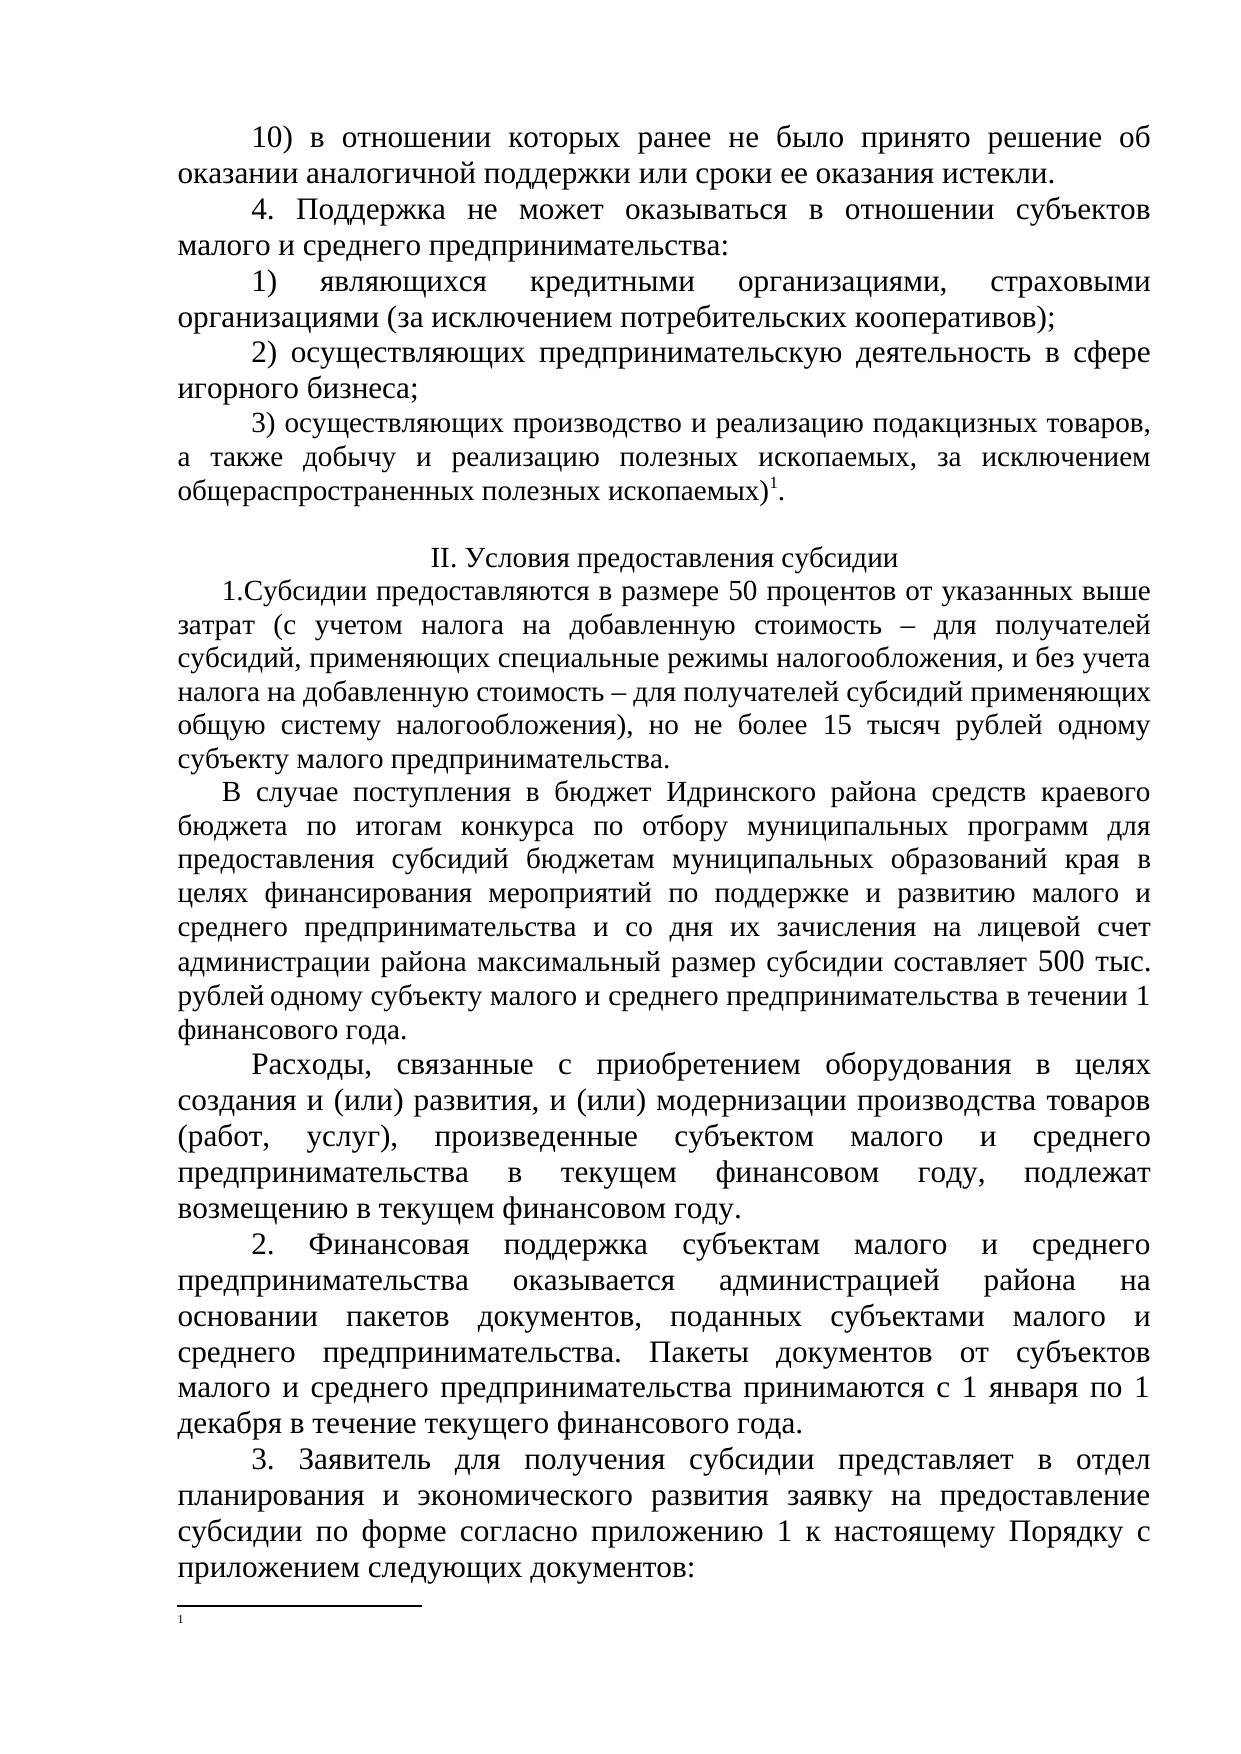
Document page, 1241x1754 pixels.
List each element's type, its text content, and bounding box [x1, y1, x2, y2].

text Расходы, связанные с приобретением оборудования в целях создания и (или) развития, и (или) модернизации производства товаров (работ, услуг), произведенные субъектом малого и среднего предпринимательства в текущем финансовом году, подлежат возмещению в текущем финансовом году. [177, 1045, 1152, 1225]
text 2) осуществляющих предпринимательскую деятельность в сфере игорного бизнеса; [177, 334, 1152, 406]
text 1.Субсидии предоставляются в размере 50 процентов от указанных выше затрат (с учетом налога на добавленную стоимость – для получателей субсидий, применяющих специальные режимы налогообложения, и без учета налога на добавленную стоимость – для получателей субсидий применяющих общую систему налогообложения), но не более 15 тысяч рублей одному субъекту малого предпринимательства. [177, 573, 1152, 774]
text 1) являющихся кредитными организациями, страховыми организациями (за исключением потребительских кооперативов); [177, 262, 1152, 334]
text 2. Финансовая поддержка субъектам малого и среднего предпринимательства оказывается администрацией района на основании пакетов документов, поданных субъектами малого и среднего предпринимательства. Пакеты документов от субъектов малого и среднего предпринимательства принимаются с 1 января по 1 декабря в течение текущего финансового года. [177, 1225, 1152, 1441]
text 4. Поддержка не может оказываться в отношении субъектов малого и среднего предпринимательства: [177, 190, 1152, 262]
text 3) осуществляющих производство и реализацию подакцизных товаров, а также добычу и реализацию полезных ископаемых, за исключением общераспространенных полезных ископаемых). [177, 406, 1152, 506]
text II. Условия предоставления субсидии [177, 540, 1152, 573]
text В случае поступления в бюджет Идринского района средств краевого бюджета по итогам конкурса по отбору муниципальных программ для предоставления субсидий бюджетам муниципальных образований края в целях финансирования мероприятий по поддержке и развитию малого и среднего предпринимательства и со дня их зачисления на лицевой счет администрации района максимальный размер субсидии составляет 500 тыс. рублей одному субъекту малого и среднего предпринимательства в течении 1 финансового года. [177, 774, 1152, 1045]
text 10) в отношении которых ранее не было принято решение об оказании аналогичной поддержки или сроки ее оказания истекли. [177, 118, 1152, 190]
text 3. Заявитель для получения субсидии представляет в отдел планирования и экономического развития заявку на предоставление субсидии по форме согласно приложению 1 к настоящему Порядку с приложением следующих документов: [177, 1441, 1152, 1584]
